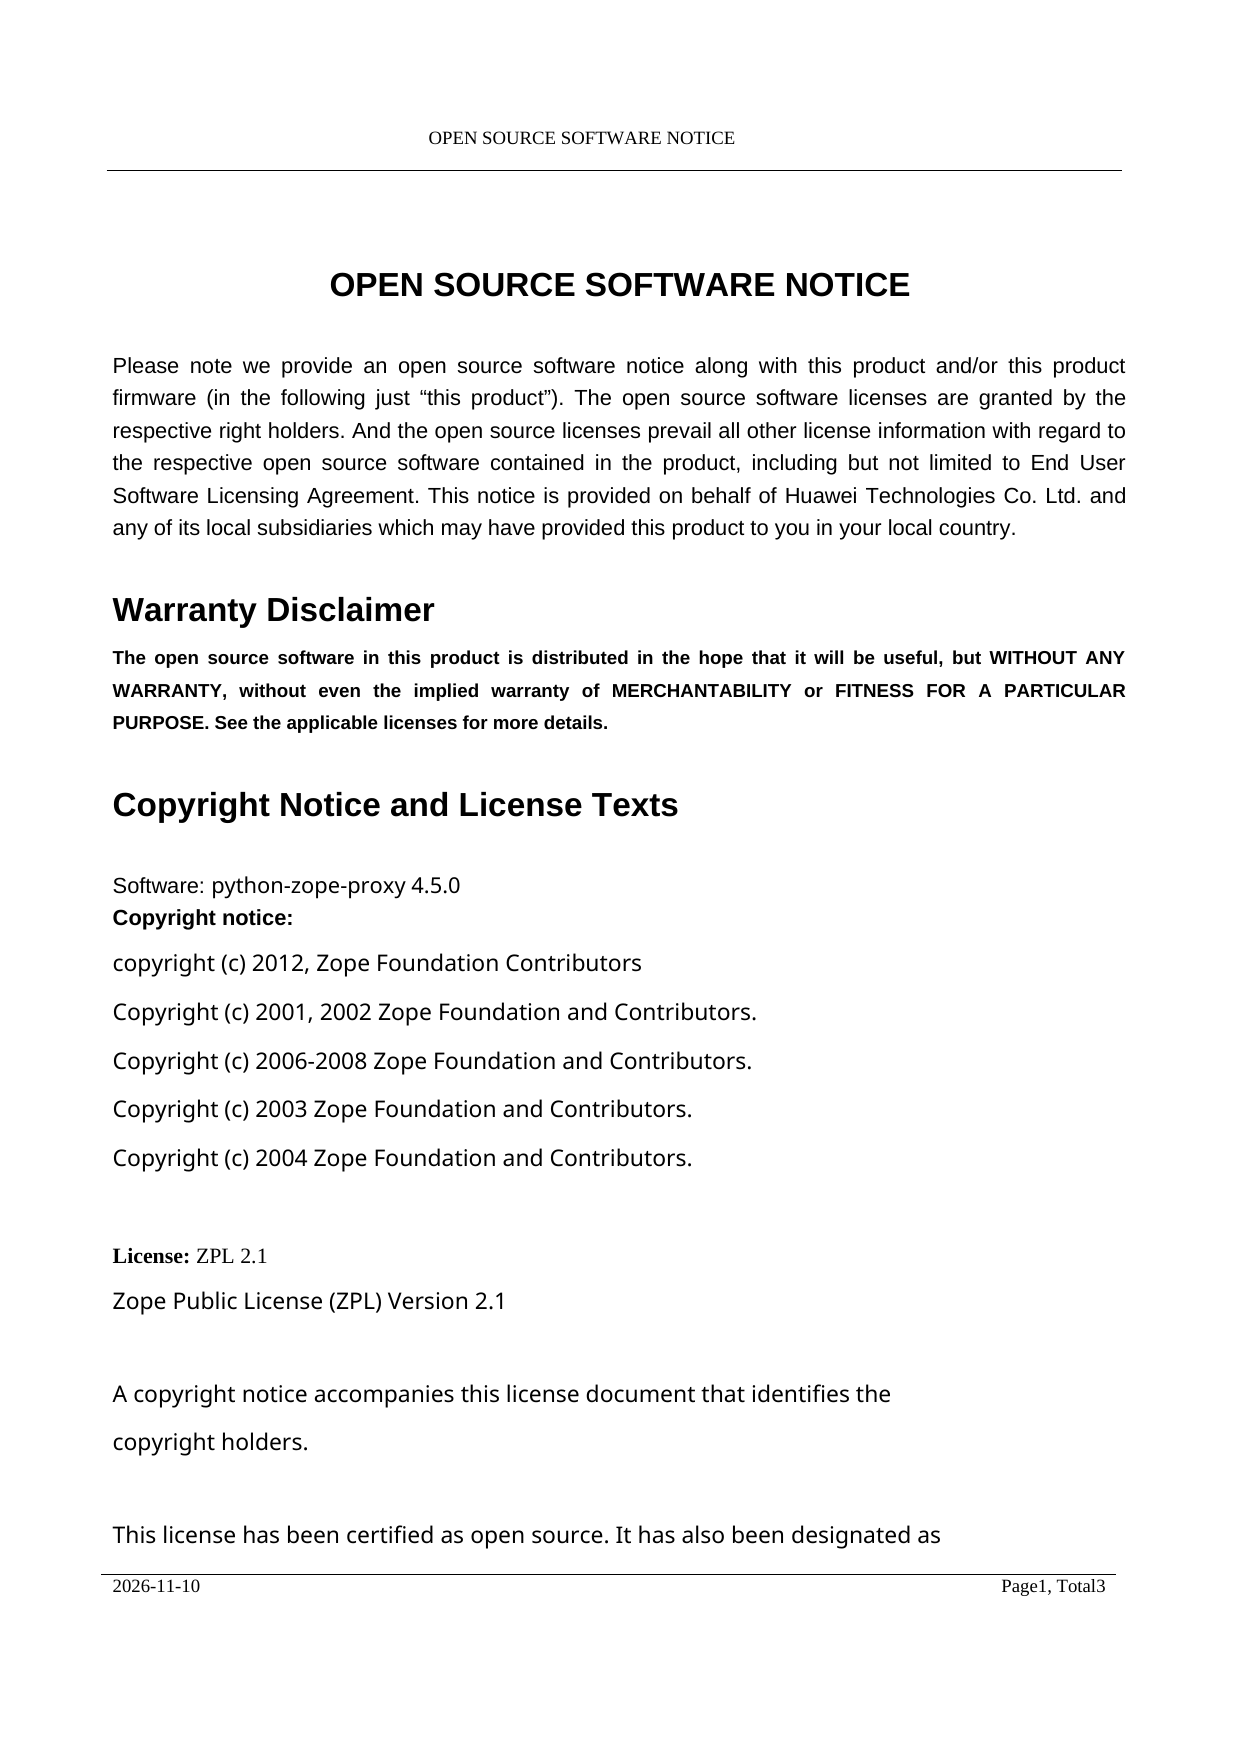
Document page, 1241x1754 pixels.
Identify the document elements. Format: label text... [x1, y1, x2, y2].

text Please note we provide an open source software notice along with this product and/or this product firmware (in the following just “this product”). The open source software licenses are granted by the respective right holders. And the open source licenses prevail all other license information with regard to the respective open source software contained in the product, including but not limited to End User Software Licensing Agreement. This notice is provided on behalf of Huawei Technologies Co. Ltd. and any of its local subsidiaries which may have provided this product to you in your local country. [112, 349, 1128, 544]
text Copyright notice: [112, 901, 1128, 934]
text License: ZPL 2.1 [112, 1239, 1128, 1272]
text copyright (c) 2012, Zope Foundation Contributors Copyright (c) 2001, 2002 Zope Foundation and Contributors. Copyright (c) 2006-2008 Zope Foundation and Contributors. Copyright (c) 2003 Zope Foundation and Contributors. Copyright (c) 2004 Zope Foundation and Contributors. [112, 947, 1128, 1223]
text OPEN SOURCE SOFTWARE NOTICE [112, 251, 1128, 316]
text This license has been certified as open source. It has also been designated as [112, 1519, 1128, 1551]
text copyright holders. [112, 1426, 1128, 1458]
text The open source software in this product is distributed in the hope that it will be useful, but WITHOUT ANY WARRANTY, without even the implied warranty of MERCHANTABILITY or FITNESS FOR A PARTICULAR PURPOSE. See the applicable licenses for more details. [112, 641, 1128, 739]
text Zope Public License (ZPL) Version 2.1 [112, 1284, 1128, 1317]
text Copyright Notice and License Texts [112, 771, 1128, 836]
text A copyright notice accompanies this license document that identifies the [112, 1377, 1128, 1410]
text Software: python-zope-proxy 4.5.0 [112, 869, 1128, 901]
text Warranty Disclaimer [112, 576, 1128, 641]
